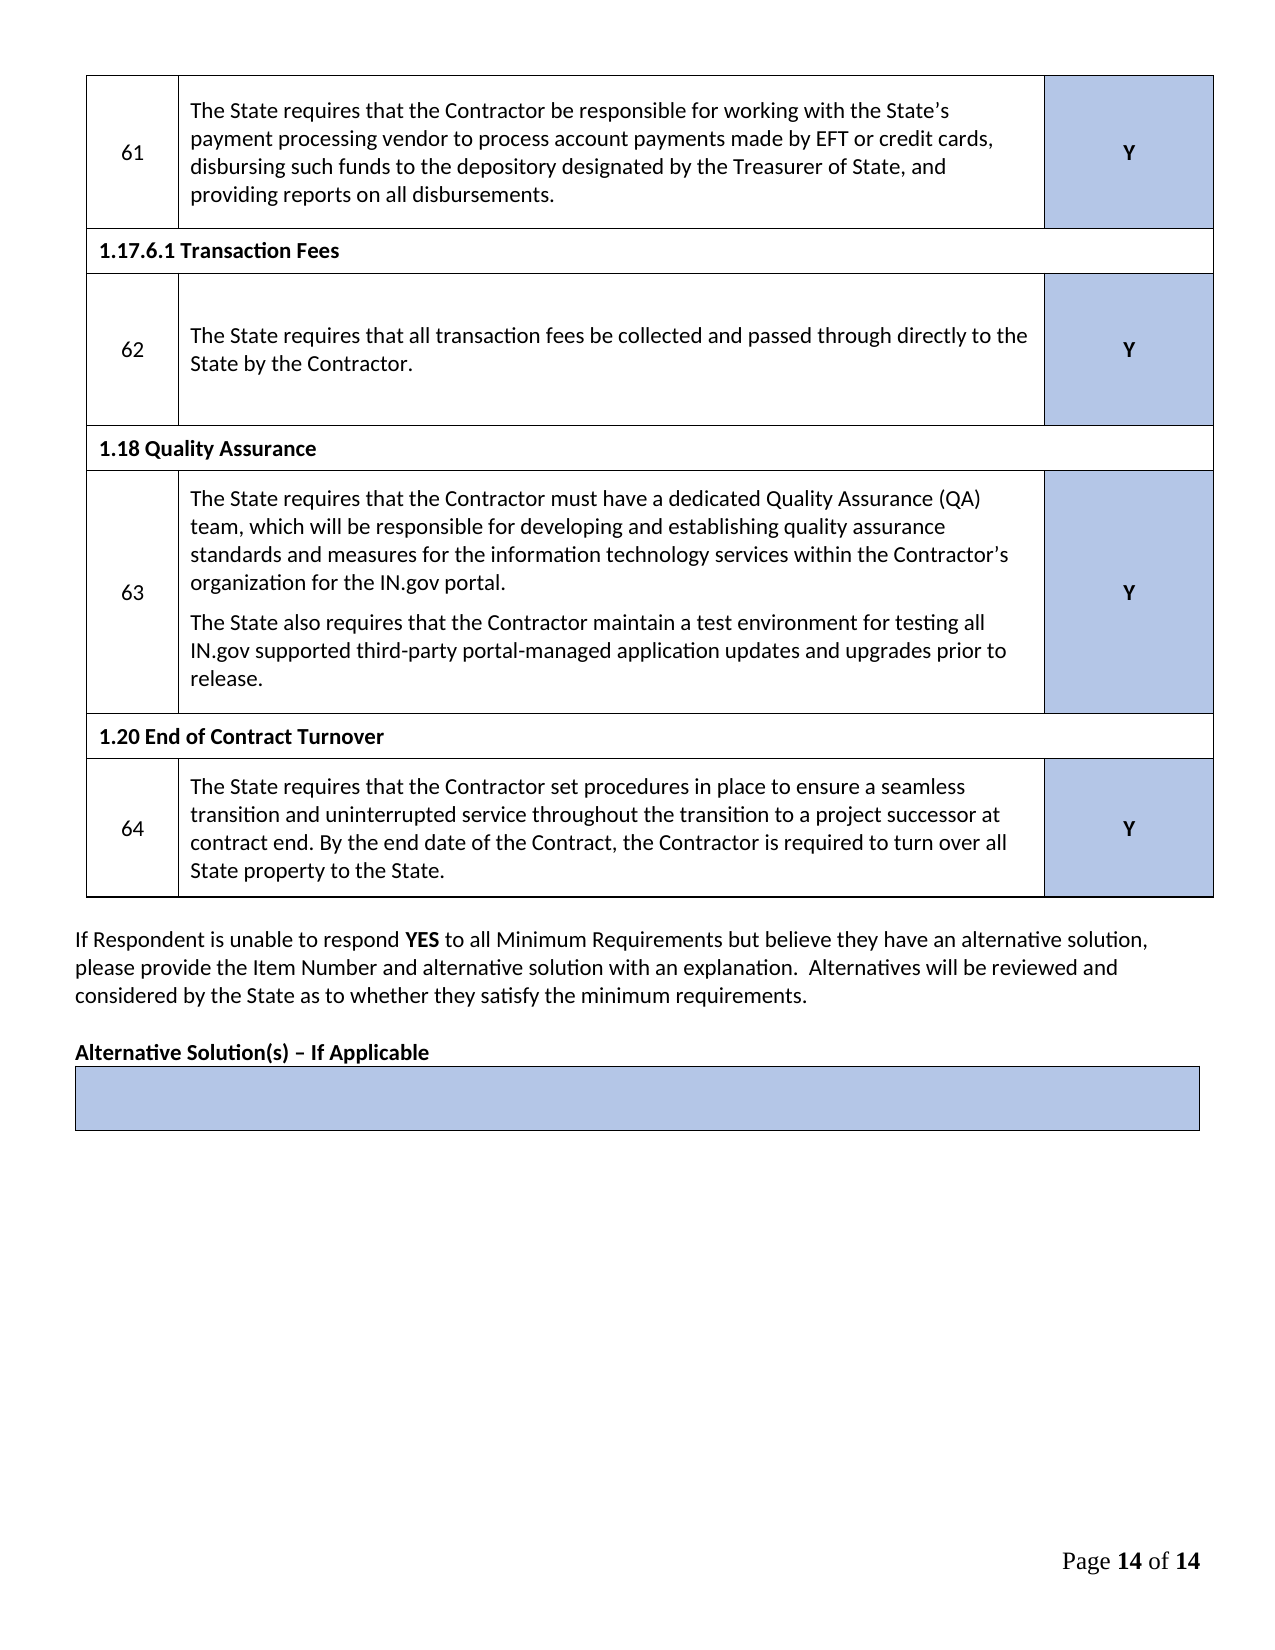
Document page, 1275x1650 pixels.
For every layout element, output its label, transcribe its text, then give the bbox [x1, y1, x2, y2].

text If Respondent is unable to respond YES to all Minimum Requirements but believe they have an alternative solution, please provide the Item Number and alternative solution with an explanation. Alternatives will be reviewed and considered by the State as to whether they satisfy the minimum requirements. [75, 926, 1200, 1009]
table_cell 62 [87, 274, 178, 425]
table_cell 1.17.6.1 Transaction Fees [87, 229, 1213, 273]
table_cell 63 [87, 471, 178, 713]
table_header [76, 1067, 1199, 1130]
table_cell 64 [87, 759, 178, 896]
table_cell Y [1045, 471, 1213, 713]
table_cell 1.18 Quality Assurance [87, 426, 1213, 470]
table_cell The State requires that all transaction fees be collected and passed through directly to the State by the Contractor. [179, 274, 1044, 425]
table_cell The State requires that the Contractor be responsible for working with the State’s payment processing vendor to process account payments made by EFT or credit cards, disbursing such funds to the depository designated by the Treasurer of State, and providing reports on all disbursements. [179, 76, 1044, 228]
table_cell Y [1045, 76, 1213, 228]
table_cell The State requires that the Contractor set procedures in place to ensure a seamless transition and uninterrupted service throughout the transition to a project successor at contract end. By the end date of the Contract, the Contractor is required to turn over all State property to the State. [179, 759, 1044, 896]
table_cell 61 [87, 76, 178, 228]
table_cell 1.20 End of Contract Turnover [87, 714, 1213, 758]
table_cell The State requires that the Contractor must have a dedicated Quality Assurance (QA) team, which will be responsible for developing and establishing quality assurance standards and measures for the information technology services within the Contractor’s organization for the IN.gov portal. The State also requires that the Contractor maintain a test environment for testing all IN.gov supported third-party portal-managed application updates and upgrades prior to release. [179, 471, 1044, 713]
text Alternative Solution(s) – If Applicable [75, 1038, 1200, 1066]
table_cell Y [1045, 274, 1213, 425]
table_cell Y [1045, 759, 1213, 896]
